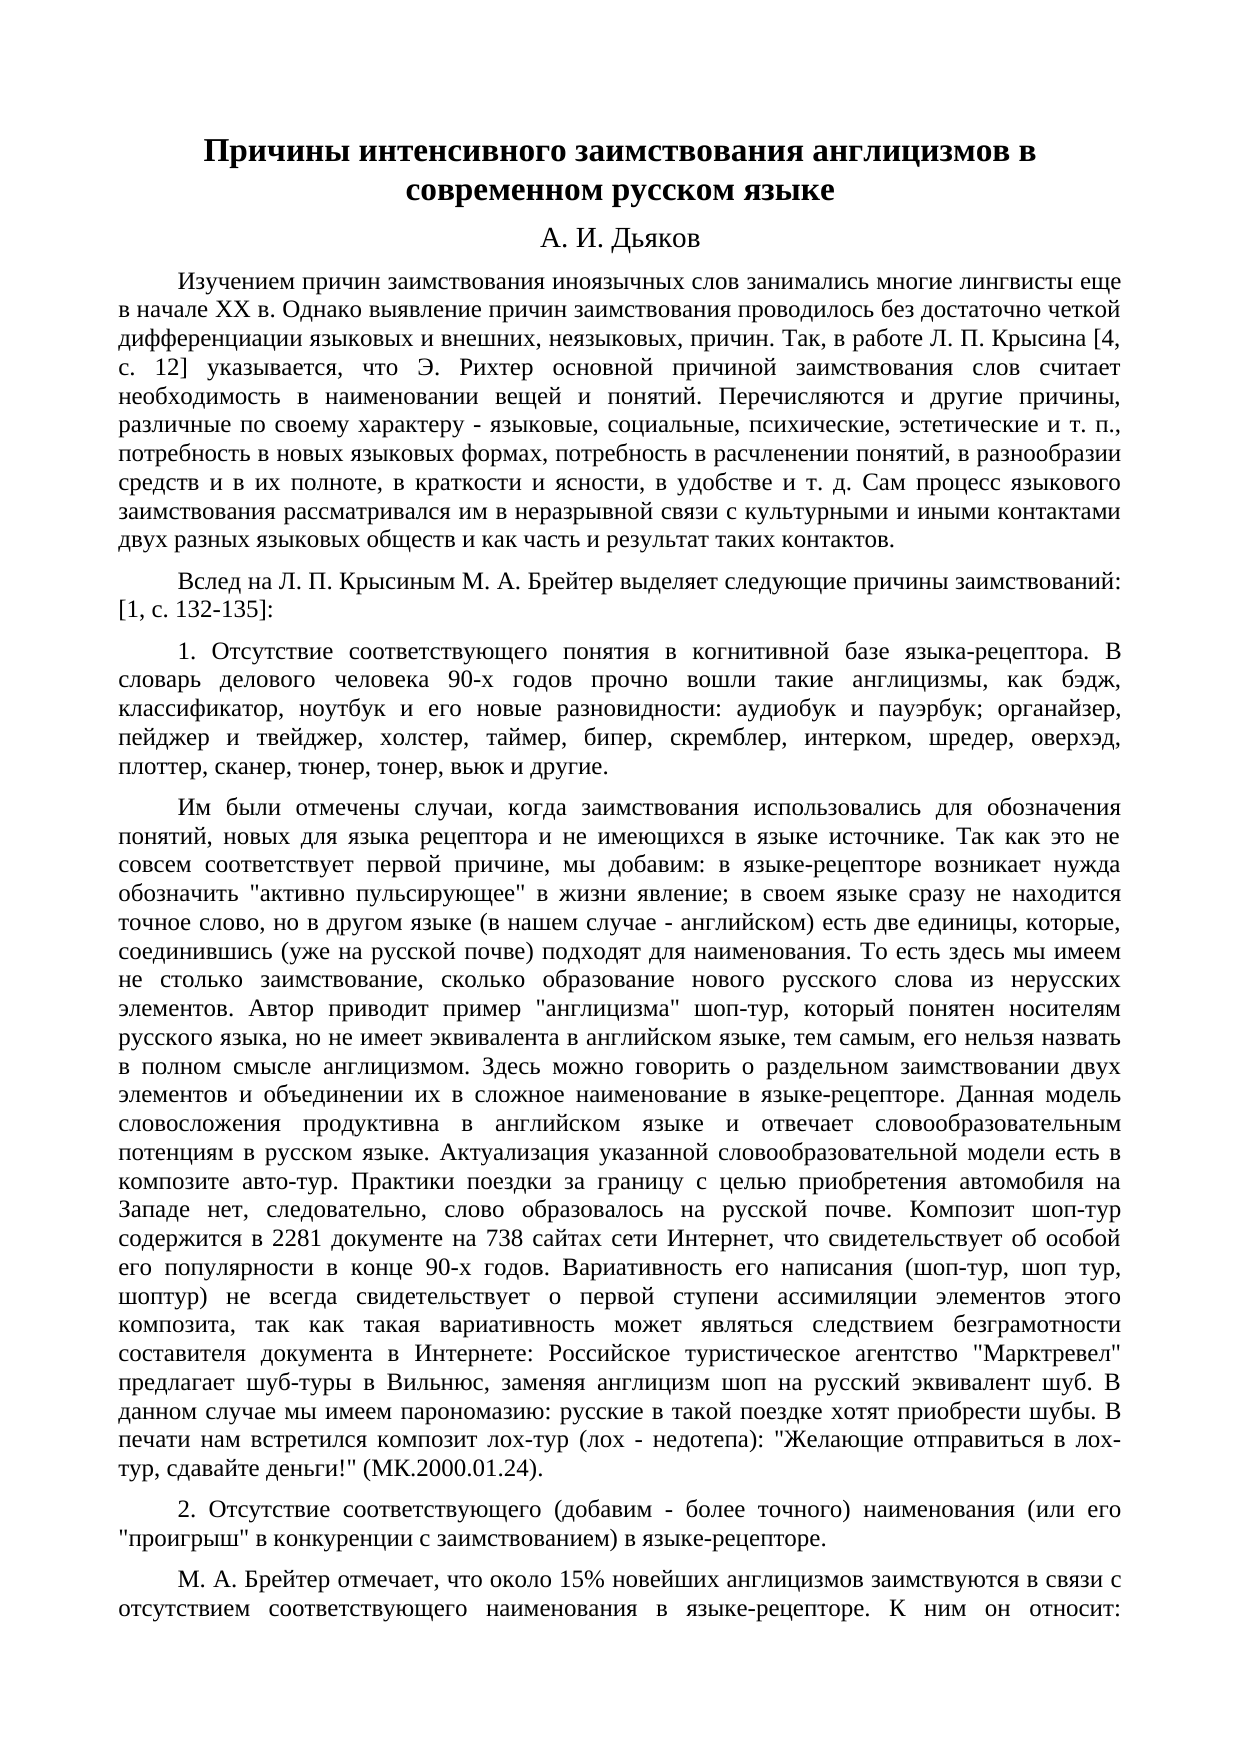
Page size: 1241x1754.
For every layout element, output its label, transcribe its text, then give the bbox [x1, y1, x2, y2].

text А. И. Дьяков [118, 220, 1122, 253]
text Изучением причин заимствования иноязычных слов занимались многие лингвисты еще в начале XX в. Однако выявление причин заимствования проводилось без достаточно четкой дифференциации языковых и внешних, неязыковых, причин. Так, в работе Л. П. Крысина [4, с. 12] указывается, что Э. Рихтер основной причиной заимствования слов считает необходимость в наименовании вещей и понятий. Перечисляются и другие причины, различные по своему характеру - языковые, социальные, психические, эстетические и т. п., потребность в новых языковых формах, потребность в расчленении понятий, в разнообразии средств и в их полноте, в краткости и ясности, в удобстве и т. д. Сам процесс языкового заимствования рассматривался им в неразрывной связи с культурными и иными контактами двух разных языковых обществ и как часть и результат таких контактов. [118, 266, 1122, 553]
text 1. Отсутствие соответствующего понятия в когнитивной базе языка-рецептора. В словарь делового человека 90-х годов прочно вошли такие англицизмы, как бэдж, классификатор, ноутбук и его новые разновидности: аудиобук и пауэрбук; органайзер, пейджер и твейджер, холстер, таймер, бипер, скремблер, интерком, шредер, оверхэд, плоттер, сканер, тюнер, тонер, вьюк и другие. [118, 636, 1122, 779]
text Им были отмечены случаи, когда заимствования использовались для обозначения понятий, новых для языка рецептора и не имеющихся в языке источнике. Так как это не совсем соответствует первой причине, мы добавим: в языке-рецепторе возникает нужда обозначить "активно пульсирующее" в жизни явление; в своем языке сразу не находится точное слово, но в другом языке (в нашем случае - английском) есть две единицы, которые, соединившись (уже на русской почве) подходят для наименования. То есть здесь мы имеем не столько заимствование, сколько образование нового русского слова из нерусских элементов. Автор приводит пример "англицизма" шоп-тур, который понятен носителям русского языка, но не имеет эквивалента в английском языке, тем самым, его нельзя назвать в полном смысле англицизмом. Здесь можно говорить о раздельном заимствовании двух элементов и объединении их в сложное наименование в языке-рецепторе. Данная модель словосложения продуктивна в английском языке и отвечает словообразовательным потенциям в русском языке. Актуализация указанной словообразовательной модели есть в композите авто-тур. Практики поездки за границу с целью приобретения автомобиля на Западе нет, следовательно, слово образовалось на русской почве. Композит шоп-тур содержится в 2281 документе на 738 сайтах сети Интернет, что свидетельствует об особой его популярности в конце 90-х годов. Вариативность его написания (шоп-тур, шоп тур, шоптур) не всегда свидетельствует о первой ступени ассимиляции элементов этого композита, так как такая вариативность может являться следствием безграмотности составителя документа в Интернете: Российское туристическое агентство "Марктревел" предлагает шуб-туры в Вильнюс, заменяя англицизм шоп на русский эквивалент шуб. В данном случае мы имеем парономазию: русские в такой поездке хотят приобрести шубы. В печати нам встретился композит лох-тур (лох - недотепа): "Желающие отправиться в лох-тур, сдавайте деньги!" (МК.2000.01.24). [118, 792, 1122, 1482]
text Причины интенсивного заимствования англицизмов в современном русском языке [118, 131, 1122, 207]
text 2. Отсутствие соответствующего (добавим - более точного) наименования (или его "проигрыш" в конкуренции с заимствованием) в языке-рецепторе. [118, 1494, 1122, 1552]
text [118, 1564, 1122, 1622]
text Вслед на Л. П. Крысиным М. А. Брейтер выделяет следующие причины заимствований: [1, с. 132-135]: [118, 566, 1122, 623]
